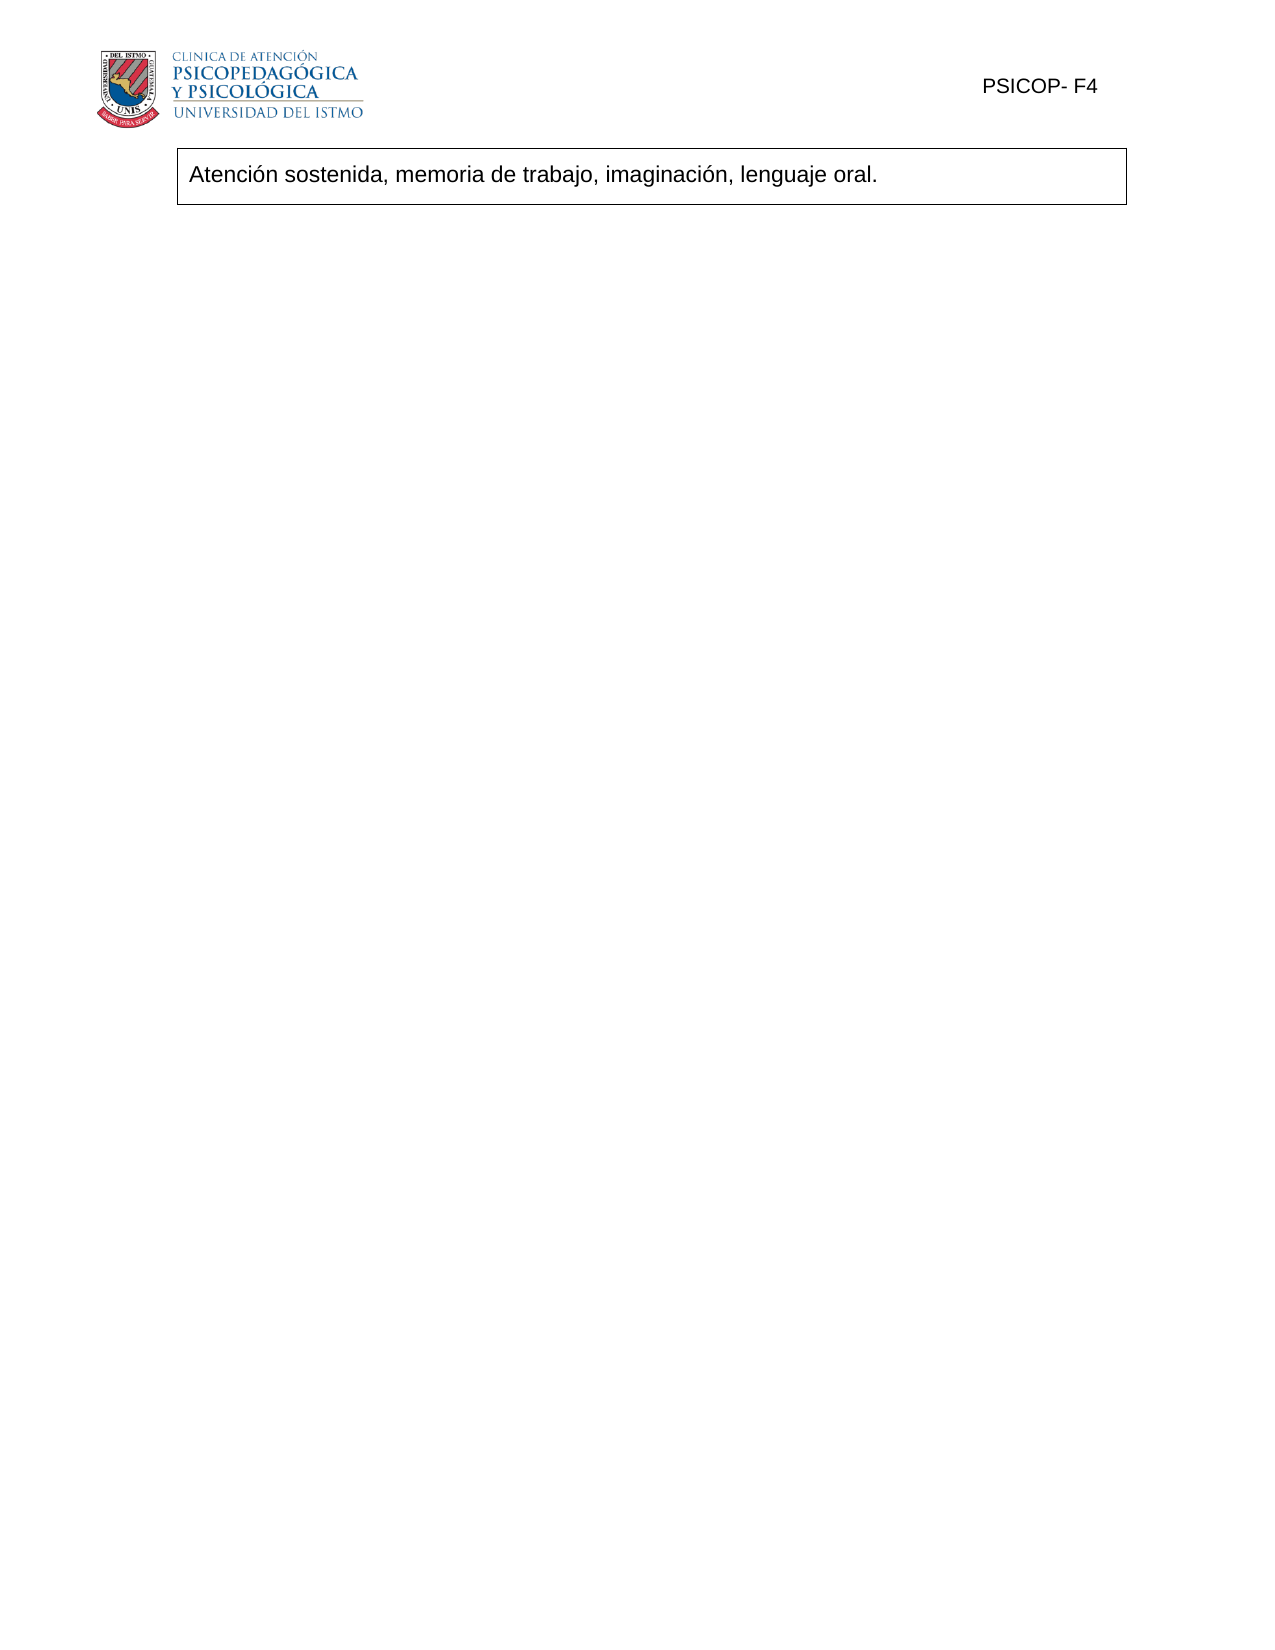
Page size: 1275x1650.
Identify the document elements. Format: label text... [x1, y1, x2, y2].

table_cell Atención sostenida, memoria de trabajo, imaginación, lenguaje oral. [178, 149, 1126, 204]
picture [45, 21, 424, 163]
